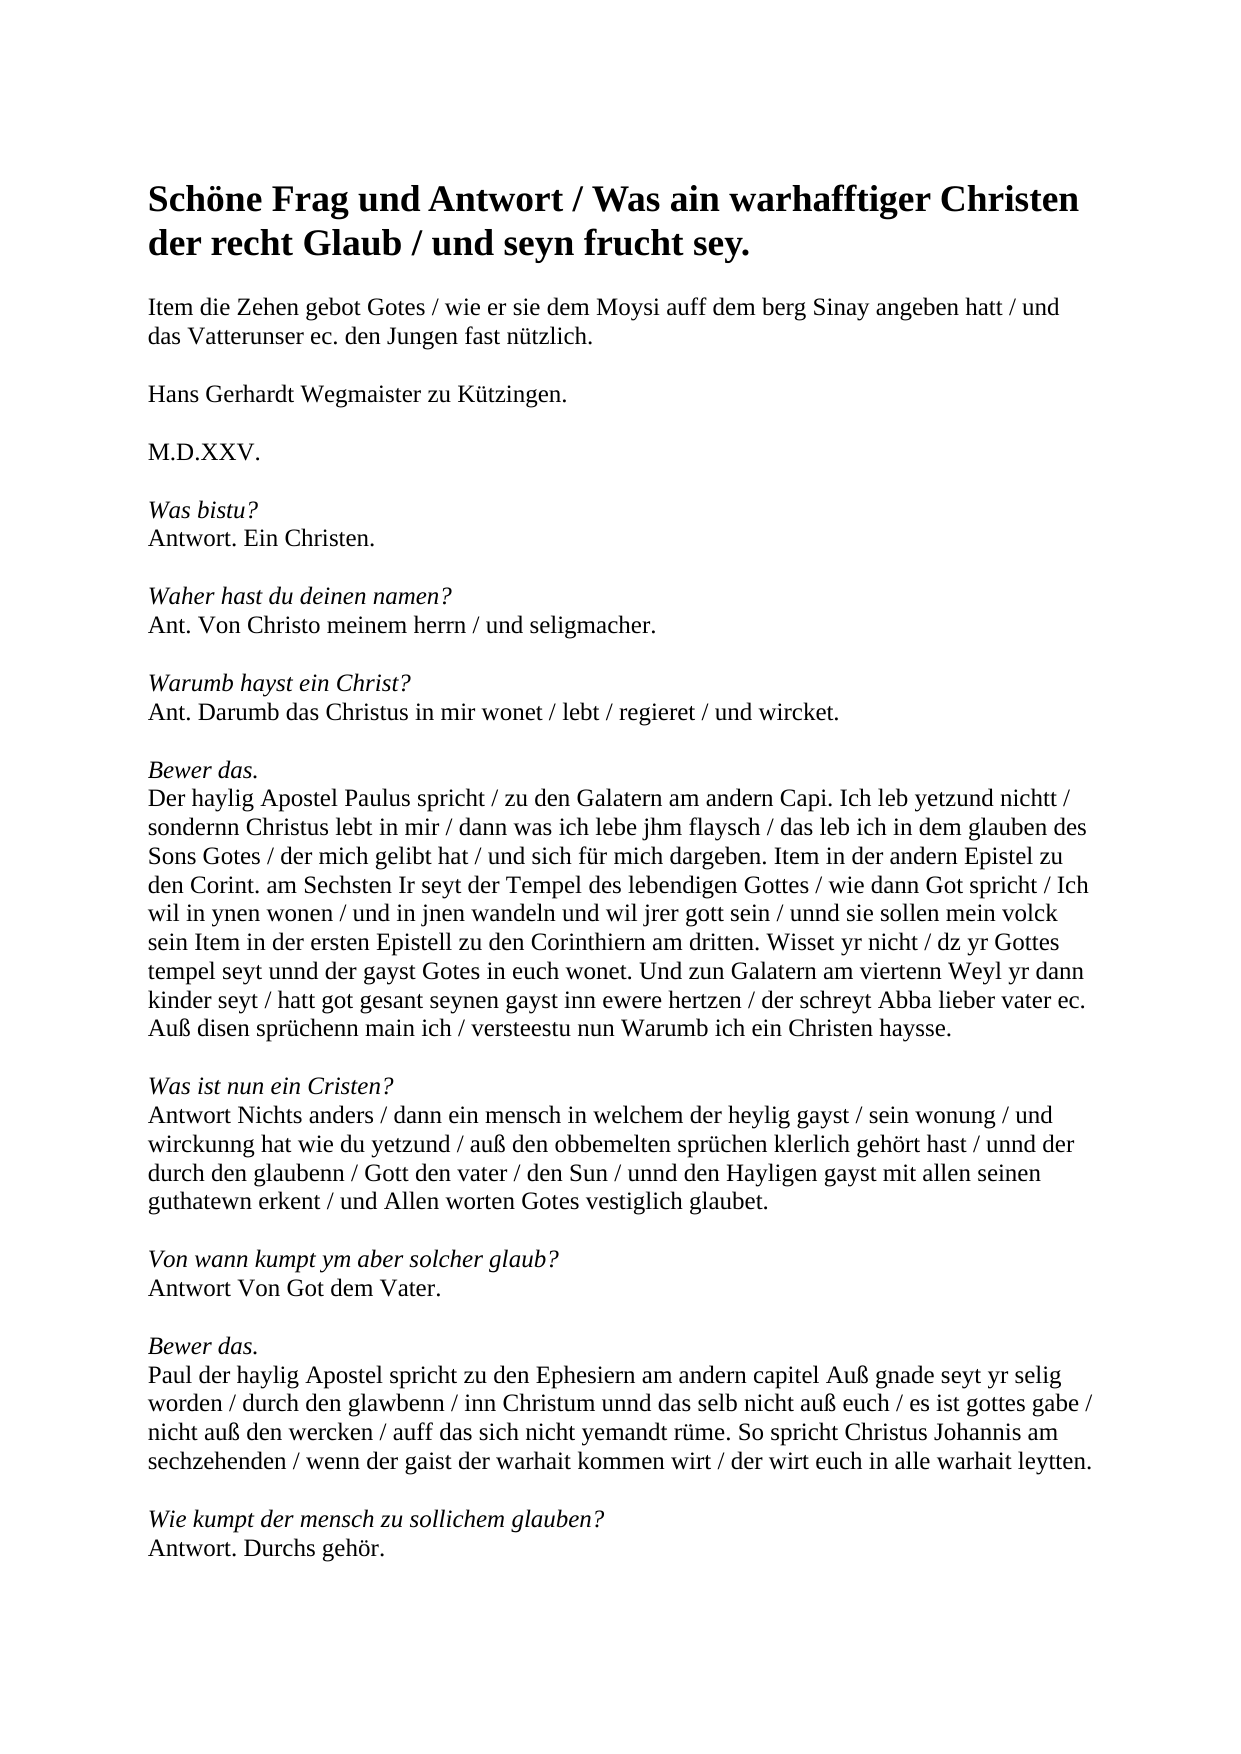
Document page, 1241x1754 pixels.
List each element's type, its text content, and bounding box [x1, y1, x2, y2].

text Hans Gerhardt Wegmaister zu Kützingen. [148, 379, 1093, 408]
text Was ist nun ein Cristen? Antwort Nichts anders / dann ein mensch in welchem der heylig gayst / sein wonung / und wirckunng hat wie du yetzund / auß den obbemelten sprüchen klerlich gehört hast / unnd der durch den glaubenn / Gott den vater / den Sun / unnd den Hayligen gayst mit allen seinen guthatewn erkent / und Allen worten Gotes vestiglich glaubet. [148, 1071, 1093, 1215]
text Wie kumpt der mensch zu sollichem glauben? Antwort. Durchs gehör. [148, 1504, 1093, 1561]
text Waher hast du deinen namen? Ant. Von Christo meinem herrn / und seligmacher. [148, 581, 1093, 639]
subtitle Schöne Frag und Antwort / Was ain warhafftiger Christen der recht Glaub / und seyn frucht sey. [148, 177, 1093, 263]
text Was bistu? Antwort. Ein Christen. [148, 495, 1093, 552]
text Warumb hayst ein Christ? Ant. Darumb das Christus in mir wonet / lebt / regieret / und wircket. [148, 668, 1093, 726]
text Von wann kumpt ym aber solcher glaub? Antwort Von Got dem Vater. [148, 1244, 1093, 1302]
text M.D.XXV. [148, 437, 1093, 466]
text Bewer das. Paul der haylig Apostel spricht zu den Ephesiern am andern capitel Auß gnade seyt yr selig worden / durch den glawbenn / inn Christum unnd das selb nicht auß euch / es ist gottes gabe / nicht auß den wercken / auff das sich nicht yemandt rüme. So spricht Christus Johannis am sechzehenden / wenn der gaist der warhait kommen wirt / der wirt euch in alle warhait leytten. [148, 1331, 1093, 1475]
text Item die Zehen gebot Gotes / wie er sie dem Moysi auff dem berg Sinay angeben hatt / und das Vatterunser ec. den Jungen fast nützlich. [148, 292, 1093, 350]
text Bewer das. Der haylig Apostel Paulus spricht / zu den Galatern am andern Capi. Ich leb yetzund nichtt / sondernn Christus lebt in mir / dann was ich lebe jhm flaysch / das leb ich in dem glauben des Sons Gotes / der mich gelibt hat / und sich für mich dargeben. Item in der andern Epistel zu den Corint. am Sechsten Ir seyt der Tempel des lebendigen Gottes / wie dann Got spricht / Ich wil in ynen wonen / und in jnen wandeln und wil jrer gott sein / unnd sie sollen mein volck sein Item in der ersten Epistell zu den Corinthiern am dritten. Wisset yr nicht / dz yr Gottes tempel seyt unnd der gayst Gotes in euch wonet. Und zun Galatern am viertenn Weyl yr dann kinder seyt / hatt got gesant seynen gayst inn ewere hertzen / der schreyt Abba lieber vater ec. Auß disen sprüchenn main ich / versteestu nun Warumb ich ein Christen haysse. [148, 755, 1093, 1042]
